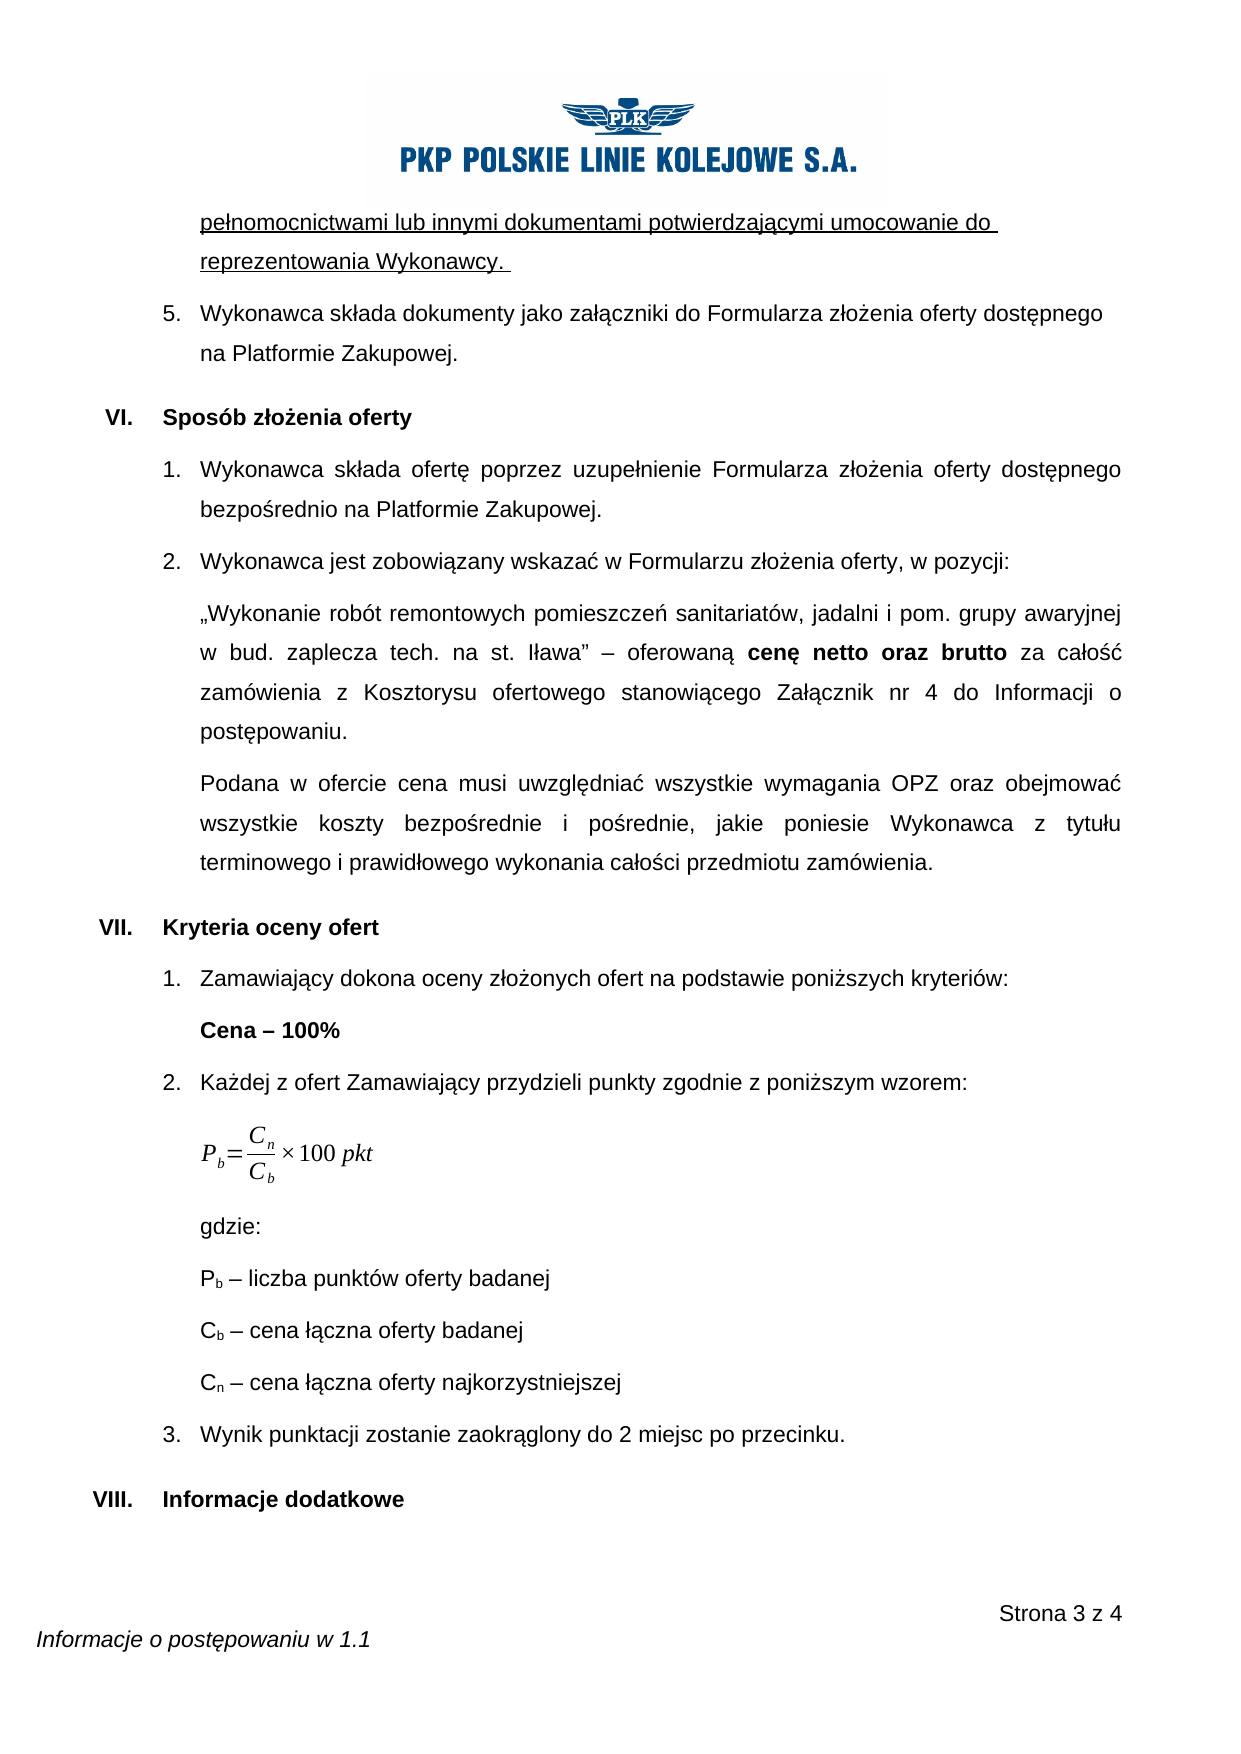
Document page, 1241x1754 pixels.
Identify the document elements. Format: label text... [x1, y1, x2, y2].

list Sposób złożenia oferty [133, 404, 1122, 431]
list gdzie: [200, 1213, 1122, 1240]
text Cena – 100% [133, 1017, 1122, 1044]
list Cb – cena łączna oferty badanej [200, 1317, 1122, 1344]
list Wykonawca składa dokumenty jako załączniki do Formularza złożenia oferty dostępnego na Platformie Zakupowej. [162, 300, 1122, 366]
list Podana w ofercie cena musi uwzględniać wszystkie wymagania OPZ oraz obejmować wszystkie koszty bezpośrednie i pośrednie, jakie poniesie Wykonawca z tytułu terminowego i prawidłowego wykonania całości przedmiotu zamówienia. [200, 770, 1122, 875]
list Zamawiający dokona oceny złożonych ofert na podstawie poniższych kryteriów: [162, 965, 1122, 992]
list Wynik punktacji zostanie zaokrąglony do 2 miejsc po przecinku. [162, 1421, 1122, 1448]
picture [365, 73, 891, 209]
list Informacje dodatkowe [133, 1486, 1122, 1512]
list Wykonawca jest zobowiązany wskazać w Formularzu złożenia oferty, w pozycji: [162, 548, 1122, 574]
list Wykonawca składa ofertę poprzez uzupełnienie Formularza złożenia oferty dostępnego bezpośrednio na Platformie Zakupowej. [162, 456, 1122, 522]
list Cn – cena łączna oferty najkorzystniejszej [200, 1369, 1122, 1396]
list Każdej z ofert Zamawiający przydzieli punkty zgodnie z poniższym wzorem: [162, 1069, 1122, 1096]
list Kryteria oceny ofert [133, 913, 1122, 940]
text „Wykonanie robót remontowych pomieszczeń sanitariatów, jadalni i pom. grupy awaryjnej w bud. zaplecza tech. na st. Iława” – oferowaną cenę netto oraz brutto za całość zamówienia z Kosztorysu ofertowego stanowiącego Załącznik nr 4 do Informacji o postępowaniu. [200, 599, 1122, 744]
list Pb – liczba punktów oferty badanej [200, 1265, 1122, 1292]
